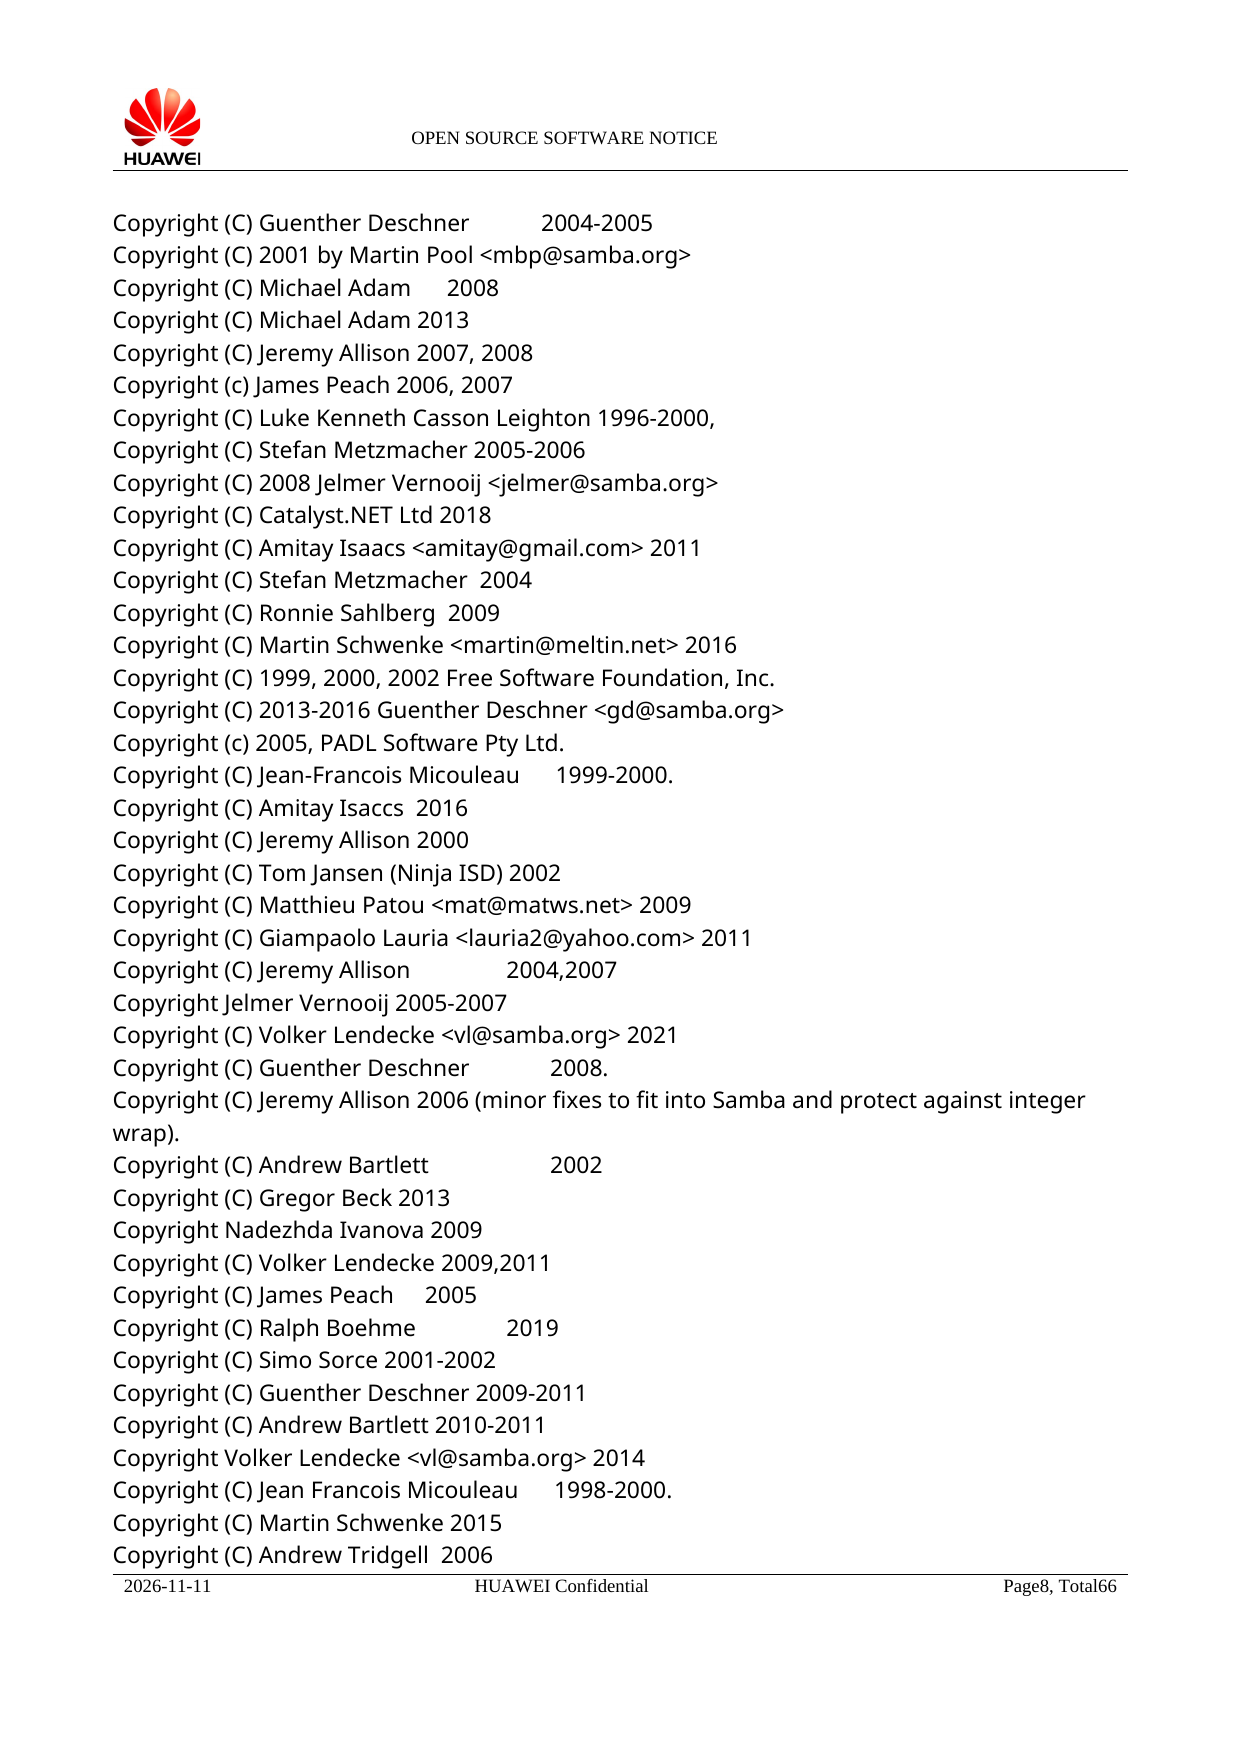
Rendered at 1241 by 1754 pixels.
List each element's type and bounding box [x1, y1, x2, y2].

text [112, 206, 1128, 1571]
picture [124, 88, 201, 165]
